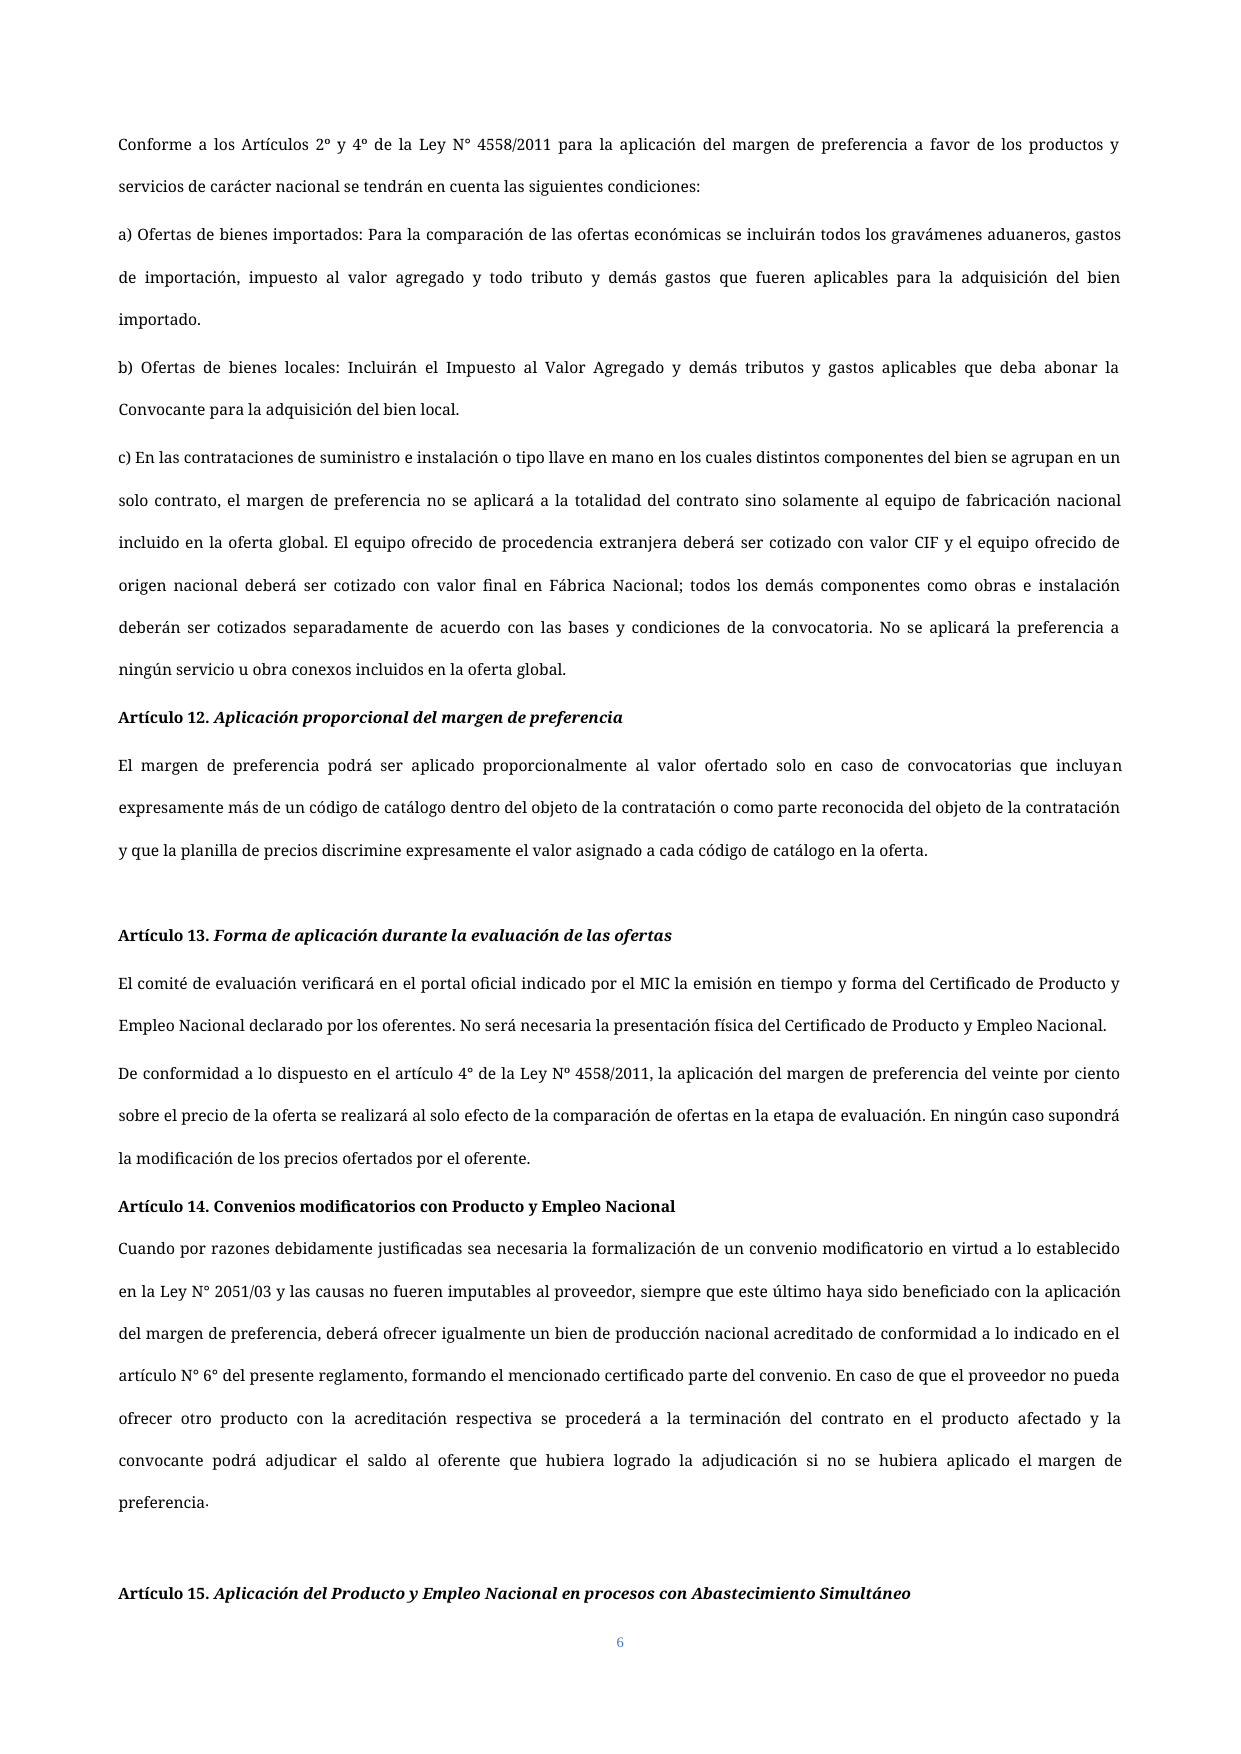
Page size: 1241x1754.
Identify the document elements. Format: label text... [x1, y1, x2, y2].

text El comité de evaluación verificará en el portal oficial indicado por el MIC la emisión en tiempo y forma del Certificado de Producto y Empleo Nacional declarado por los oferentes. No será necesaria la presentación física del Certificado de Producto y Empleo Nacional. [118, 957, 1122, 1036]
text Artículo 12. Aplicación proporcional del margen de preferencia [118, 691, 1122, 728]
text b) Ofertas de bienes locales: Incluirán el Impuesto al Valor Agregado y demás tributos y gastos aplicables que deba abonar la Convocante para la adquisición del bien local. [118, 341, 1122, 420]
text Artículo 14. Convenios modificatorios con Producto y Empleo Nacional [118, 1180, 1122, 1217]
text El margen de preferencia podrá ser aplicado proporcionalmente al valor ofertado solo en caso de convocatorias que incluya expresamente más de un código de catálogo dentro del objeto de la contratación o como parte reconocida del objeto de la contratación y que la planilla de precios discrimine expresamente el valor asignado a cada código de catálogo en la oferta. [118, 739, 1122, 861]
text Artículo 13. Forma de aplicación durante la evaluación de las ofertas [118, 909, 1122, 946]
text a) Ofertas de bienes importados: Para la comparación de las ofertas económicas se incluirán todos los gravámenes aduaneros, gastos de importación, impuesto al valor agregado y todo tributo y demás gastos que fueren aplicables para la adquisición del bien importado. [118, 208, 1122, 330]
text De conformidad a lo dispuesto en el artículo 4° de la Ley Nº 4558/2011, la aplicación del margen de preferencia del veinte por ciento sobre el precio de la oferta se realizará al solo efecto de la comparación de ofertas en la etapa de evaluación. En ningún caso supondrá la modificación de los precios ofertados por el oferente. [118, 1047, 1122, 1169]
text c) En las contrataciones de suministro e instalación o tipo llave en mano en los cuales distintos componentes del bien se agrupan en un solo contrato, el margen de preferencia no se aplicará a la totalidad del contrato sino solamente al equipo de fabricación nacional incluido en la oferta global. El equipo ofrecido de procedencia extranjera deberá ser cotizado con valor CIF y el equipo ofrecido de origen nacional deberá ser cotizado con valor final en Fábrica Nacional; todos los demás componentes como obras e instalación deberán ser cotizados separadamente de acuerdo con las bases y condiciones de la convocatoria. No se aplicará la preferencia a ningún servicio u obra conexos incluidos en la oferta global. [118, 431, 1122, 680]
text Aplicación del Nacional en procesos con Abastecimiento Simultáneo [118, 1567, 1122, 1604]
text Cuando por razones debidamente justificadas sea necesaria la formalización de un convenio modificatorio en virtud a lo establecido en la Ley N° 2051/03 y las causas no fueren imputables al proveedor, siempre que este último haya sido beneficiado con la aplicación del margen de preferencia, deberá ofrecer igualmente un bien de producción nacional acreditado de conformidad a lo indicado en el artículo N° 6° del presente reglamento, formando el mencionado certificado parte del convenio. En caso de que el proveedor no pueda ofrecer otro producto con la acreditación respectiva se procederá a la terminación del contrato en el producto afectado y la convocante podrá adjudicar el saldo al oferente que hubiera logrado la adjudicación si no se hubiera aplicado el margen de preferencia. [118, 1222, 1122, 1513]
text Conforme a los Artículos 2º y 4º de la Ley N° 4558/2011 para la aplicación del margen de preferencia a favor de los productos y servicios de carácter nacional se tendrán en cuenta las siguientes condiciones: [118, 118, 1122, 197]
